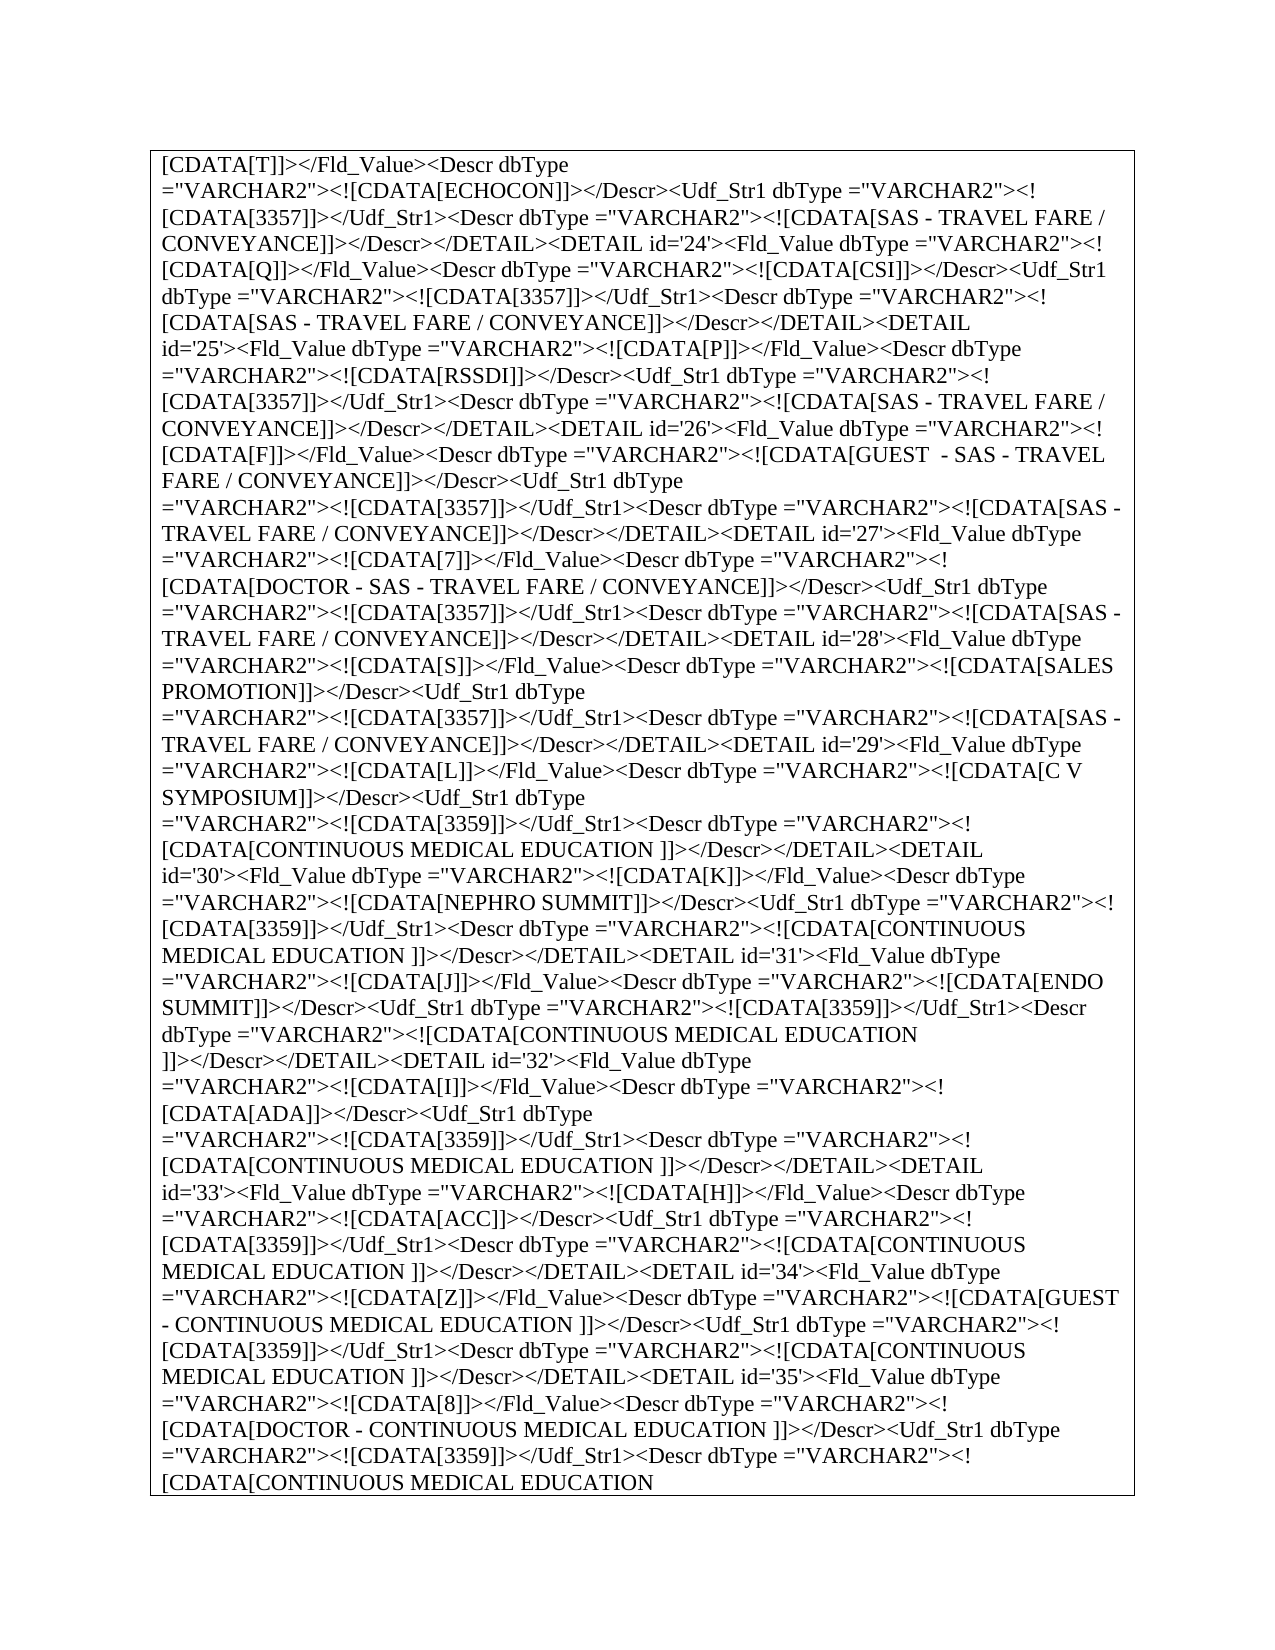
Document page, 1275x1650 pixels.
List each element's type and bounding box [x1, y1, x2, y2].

table_cell [151, 151, 1134, 1495]
